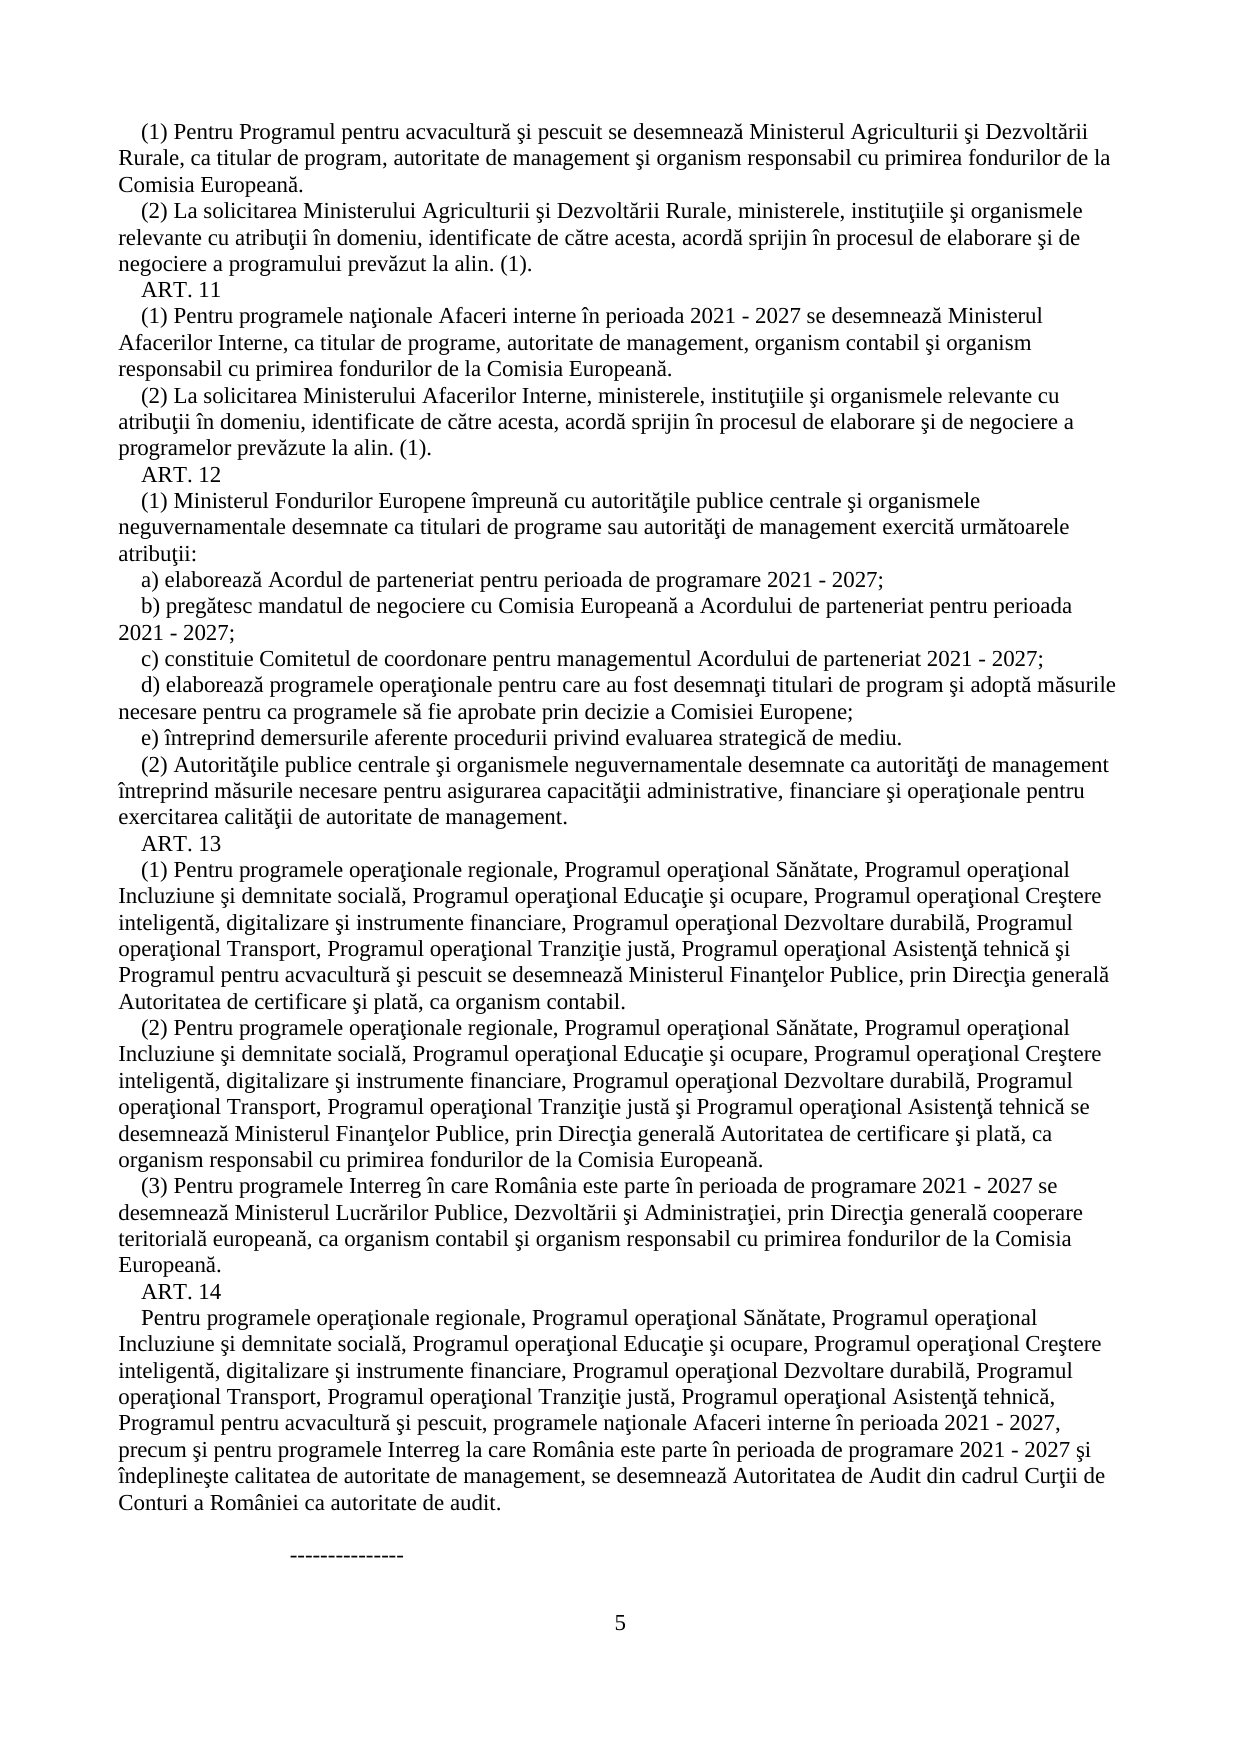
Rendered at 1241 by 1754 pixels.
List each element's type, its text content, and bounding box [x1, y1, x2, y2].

text (3) Pentru programele Interreg în care România este parte în perioada de programare 2021 - 2027 se desemnează Ministerul Lucrărilor Publice, Dezvoltării şi Administraţiei, prin Direcţia generală cooperare teritorială europeană, ca organism contabil şi organism responsabil cu primirea fondurilor de la Comisia Europeană. [118, 1172, 1122, 1278]
text ART. 12 [118, 461, 1122, 487]
text (1) Pentru programele naţionale Afaceri interne în perioada 2021 - 2027 se desemnează Ministerul Afacerilor Interne, ca titular de programe, autoritate de management, organism contabil şi organism responsabil cu primirea fondurilor de la Comisia Europeană. [118, 303, 1122, 382]
text a) elaborează Acordul de parteneriat pentru perioada de programare 2021 - 2027; [118, 566, 1122, 592]
text (1) Ministerul Fondurilor Europene împreună cu autorităţile publice centrale şi organismele neguvernamentale desemnate ca titulari de programe sau autorităţi de management exercită următoarele atribuţii: [118, 487, 1122, 566]
text (2) Autorităţile publice centrale şi organismele neguvernamentale desemnate ca autorităţi de management întreprind măsurile necesare pentru asigurarea capacităţii administrative, financiare şi operaţionale pentru exercitarea calităţii de autoritate de management. [118, 751, 1122, 830]
text d) elaborează programele operaţionale pentru care au fost desemnaţi titulari de program şi adoptă măsurile necesare pentru ca programele să fie aprobate prin decizie a Comisiei Europene; [118, 672, 1122, 724]
text (1) Pentru Programul pentru acvacultură şi pescuit se desemnează Ministerul Agriculturii şi Dezvoltării Rurale, ca titular de program, autoritate de management şi organism responsabil cu primirea fondurilor de la Comisia Europeană. [118, 118, 1122, 197]
text c) constituie Comitetul de coordonare pentru managementul Acordului de parteneriat 2021 - 2027; [118, 645, 1122, 672]
text (2) La solicitarea Ministerului Agriculturii şi Dezvoltării Rurale, ministerele, instituţiile şi organismele relevante cu atribuţii în domeniu, identificate de către acesta, acordă sprijin în procesul de elaborare şi de negociere a programului prevăzut la alin. (1). [118, 197, 1122, 276]
text --------------- [118, 1541, 1122, 1568]
text ART. 14 [118, 1278, 1122, 1304]
text (2) La solicitarea Ministerului Afacerilor Interne, ministerele, instituţiile şi organismele relevante cu atribuţii în domeniu, identificate de către acesta, acordă sprijin în procesul de elaborare şi de negociere a programelor prevăzute la alin. (1). [118, 382, 1122, 461]
text ART. 11 [118, 276, 1122, 303]
text Pentru programele operaţionale regionale, Programul operaţional Sănătate, Programul operaţional Incluziune şi demnitate socială, Programul operaţional Educaţie şi ocupare, Programul operaţional Creştere inteligentă, digitalizare şi instrumente financiare, Programul operaţional Dezvoltare durabilă, Programul operaţional Transport, Programul operaţional Tranziţie justă, Programul operaţional Asistenţă tehnică, Programul pentru acvacultură şi pescuit, programele naţionale Afaceri interne în perioada 2021 - 2027, precum şi pentru programele Interreg la care România este parte în perioada de programare 2021 - 2027 şi îndeplineşte calitatea de autoritate de management, se desemnează Autoritatea de Audit din cadrul Curţii de Conturi a României ca autoritate de audit. [118, 1304, 1122, 1515]
text e) întreprind demersurile aferente procedurii privind evaluarea strategică de mediu. [118, 724, 1122, 751]
text ART. 13 [118, 830, 1122, 856]
text (2) Pentru programele operaţionale regionale, Programul operaţional Sănătate, Programul operaţional Incluziune şi demnitate socială, Programul operaţional Educaţie şi ocupare, Programul operaţional Creştere inteligentă, digitalizare şi instrumente financiare, Programul operaţional Dezvoltare durabilă, Programul operaţional Transport, Programul operaţional Tranziţie justă şi Programul operaţional Asistenţă tehnică se desemnează Ministerul Finanţelor Publice, prin Direcţia generală Autoritatea de certificare şi plată, ca organism responsabil cu primirea fondurilor de la Comisia Europeană. [118, 1014, 1122, 1172]
text b) pregătesc mandatul de negociere cu Comisia Europeană a Acordului de parteneriat pentru perioada 2021 - 2027; [118, 592, 1122, 645]
text (1) Pentru programele operaţionale regionale, Programul operaţional Sănătate, Programul operaţional Incluziune şi demnitate socială, Programul operaţional Educaţie şi ocupare, Programul operaţional Creştere inteligentă, digitalizare şi instrumente financiare, Programul operaţional Dezvoltare durabilă, Programul operaţional Transport, Programul operaţional Tranziţie justă, Programul operaţional Asistenţă tehnică şi Programul pentru acvacultură şi pescuit se desemnează Ministerul Finanţelor Publice, prin Direcţia generală Autoritatea de certificare şi plată, ca organism contabil. [118, 856, 1122, 1014]
